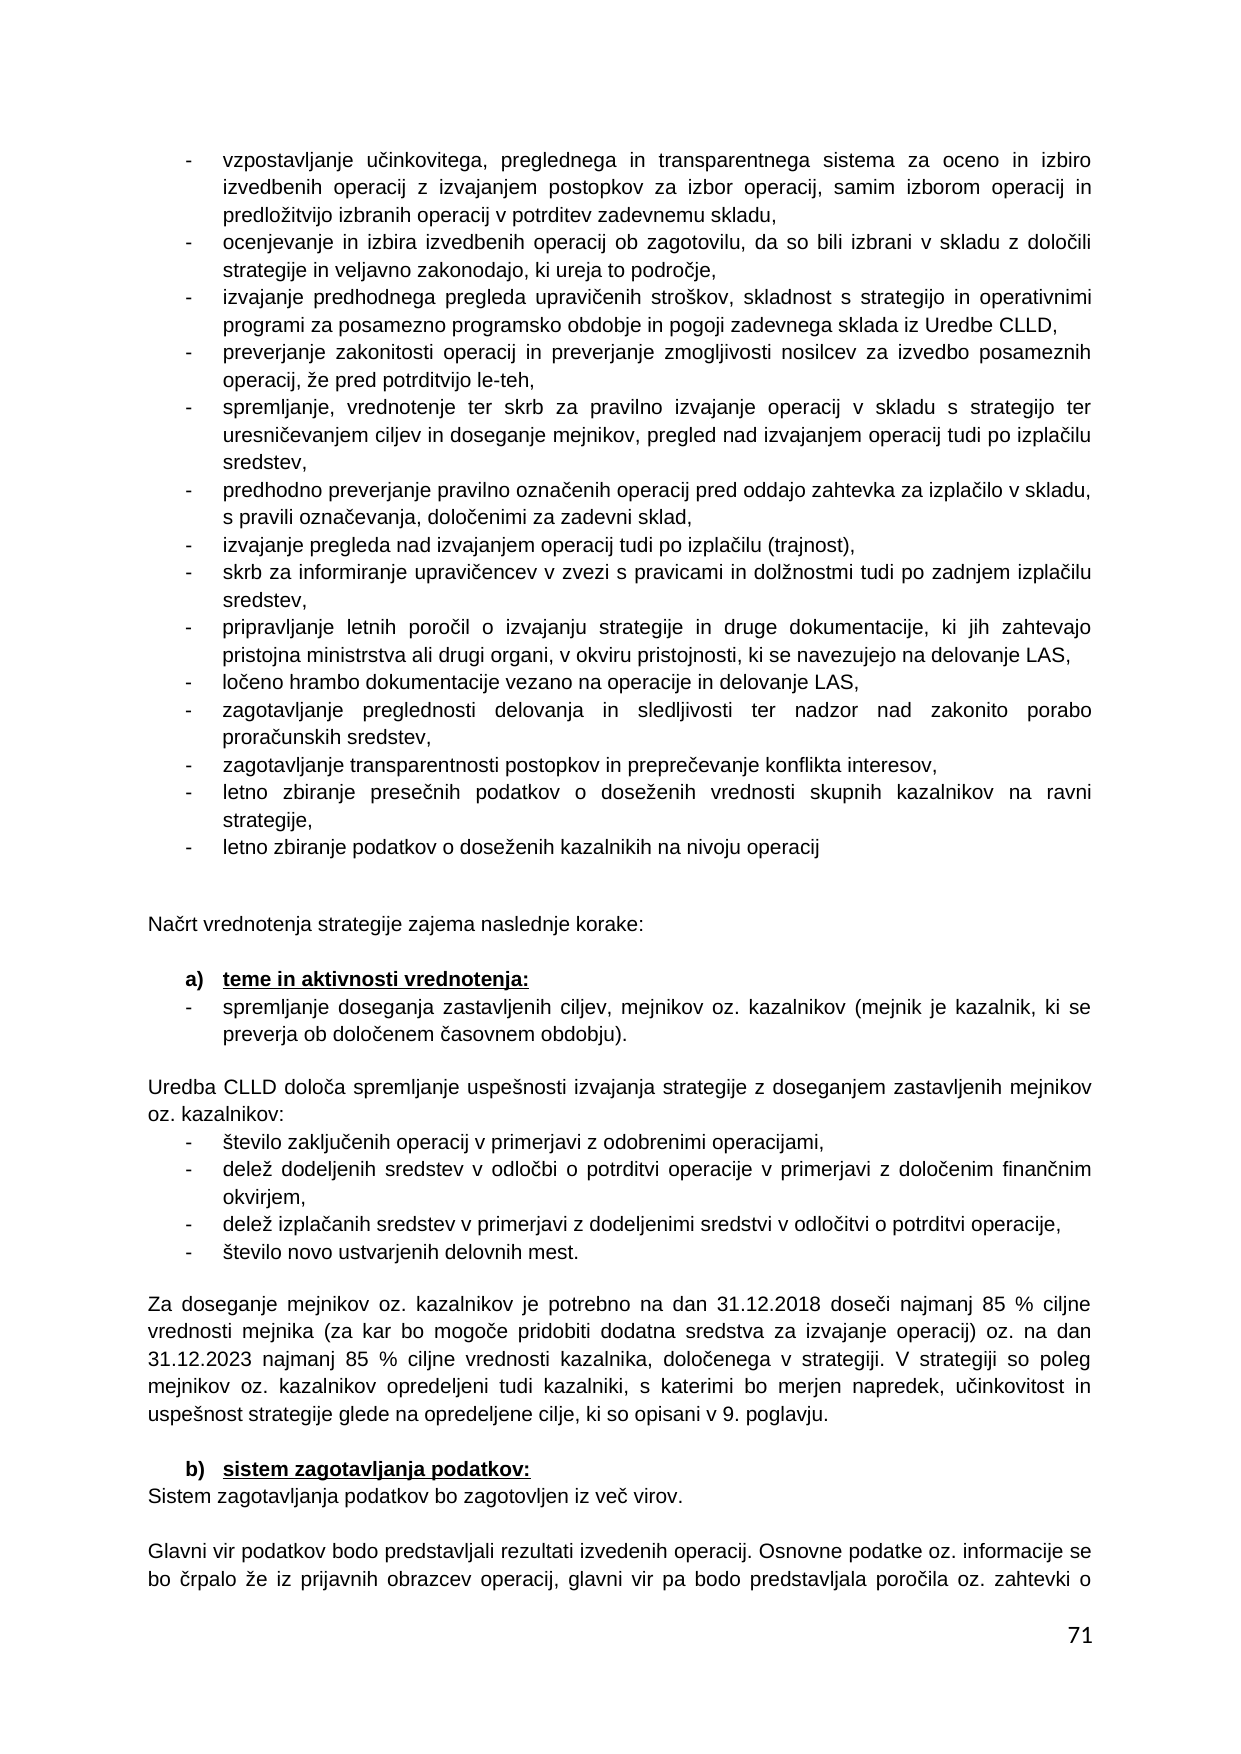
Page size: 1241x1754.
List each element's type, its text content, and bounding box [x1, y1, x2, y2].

list izvajanje predhodnega pregleda upravičenih stroškov, skladnost s strategijo in operativnimi programi za posamezno programsko obdobje in pogoji zadevnega sklada iz Uredbe CLLD, [185, 285, 1093, 337]
text Načrt vrednotenja strategije zajema naslednje korake: [148, 912, 1093, 936]
list vzpostavljanje učinkovitega, preglednega in transparentnega sistema za oceno in izbiro izvedbenih operacij z izvajanjem postopkov za izbor operacij, samim izborom operacij in predložitvijo izbranih operacij v potrditev zadevnemu skladu, [185, 148, 1093, 227]
list preverjanje zakonitosti operacij in preverjanje zmogljivosti nosilcev za izvedbo posameznih operacij, že pred potrditvijo le-teh, [185, 340, 1093, 392]
list število novo ustvarjenih delovnih mest. [185, 1239, 1093, 1263]
text Uredba CLLD določa spremljanje uspešnosti izvajanja strategije z doseganjem zastavljenih mejnikov oz. kazalnikov: [148, 1074, 1093, 1126]
list skrb za informiranje upravičencev v zvezi s pravicami in dolžnostmi tudi po zadnjem izplačilu sredstev, [185, 560, 1093, 612]
list spremljanje, vrednotenje ter skrb za pravilno izvajanje operacij v skladu s strategijo ter uresničevanjem ciljev in doseganje mejnikov, pregled nad izvajanjem operacij tudi po izplačilu sredstev, [185, 395, 1093, 474]
list delež dodeljenih sredstev v odločbi o potrditvi operacije v primerjavi z določenim finančnim okvirjem, [185, 1157, 1093, 1208]
text Za doseganje mejnikov oz. kazalnikov je potrebno na dan 31.12.2018 doseči najmanj 85 % ciljne vrednosti mejnika (za kar bo mogoče pridobiti dodatna sredstva za izvajanje operacij) oz. na dan 31.12.2023 najmanj 85 % ciljne vrednosti kazalnika, določenega v strategiji. V strategiji so poleg mejnikov oz. kazalnikov opredeljeni tudi kazalniki, s katerimi bo merjen napredek, učinkovitost in uspešnost strategije glede na opredeljene cilje, ki so opisani v 9. poglavju. [148, 1292, 1093, 1426]
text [148, 1539, 1093, 1591]
list sistem zagotavljanja podatkov: [185, 1457, 1093, 1481]
list zagotavljanje preglednosti delovanja in sledljivosti ter nadzor nad zakonito porabo proračunskih sredstev, [185, 698, 1093, 749]
list delež izplačanih sredstev v primerjavi z dodeljenimi sredstvi v odločitvi o potrditvi operacije, [185, 1212, 1093, 1236]
list izvajanje pregleda nad izvajanjem operacij tudi po izplačilu (trajnost), [185, 533, 1093, 557]
list pripravljanje letnih poročil o izvajanju strategije in druge dokumentacije, ki jih zahtevajo pristojna ministrstva ali drugi organi, v okviru pristojnosti, ki se navezujejo na delovanje LAS, [185, 615, 1093, 667]
list število zaključenih operacij v primerjavi z odobrenimi operacijami, [185, 1129, 1093, 1153]
list letno zbiranje podatkov o doseženih kazalnikih na nivoju operacij [185, 835, 1093, 859]
list zagotavljanje transparentnosti postopkov in preprečevanje konflikta interesov, [185, 753, 1093, 777]
list ocenjevanje in izbira izvedbenih operacij ob zagotovilu, da so bili izbrani v skladu z določili strategije in veljavno zakonodajo, ki ureja to področje, [185, 230, 1093, 282]
list spremljanje doseganja zastavljenih ciljev, mejnikov oz. kazalnikov (mejnik je kazalnik, ki se preverja ob določenem časovnem obdobju). [185, 995, 1093, 1046]
text Sistem zagotavljanja podatkov bo zagotovljen iz več virov. [148, 1484, 1093, 1508]
list ločeno hrambo dokumentacije vezano na operacije in delovanje LAS, [185, 670, 1093, 694]
list teme in aktivnosti vrednotenja: [185, 967, 1093, 991]
list letno zbiranje presečnih podatkov o doseženih vrednosti skupnih kazalnikov na ravni strategije, [185, 780, 1093, 832]
list predhodno preverjanje pravilno označenih operacij pred oddajo zahtevka za izplačilo v skladu, s pravili označevanja, določenimi za zadevni sklad, [185, 478, 1093, 529]
